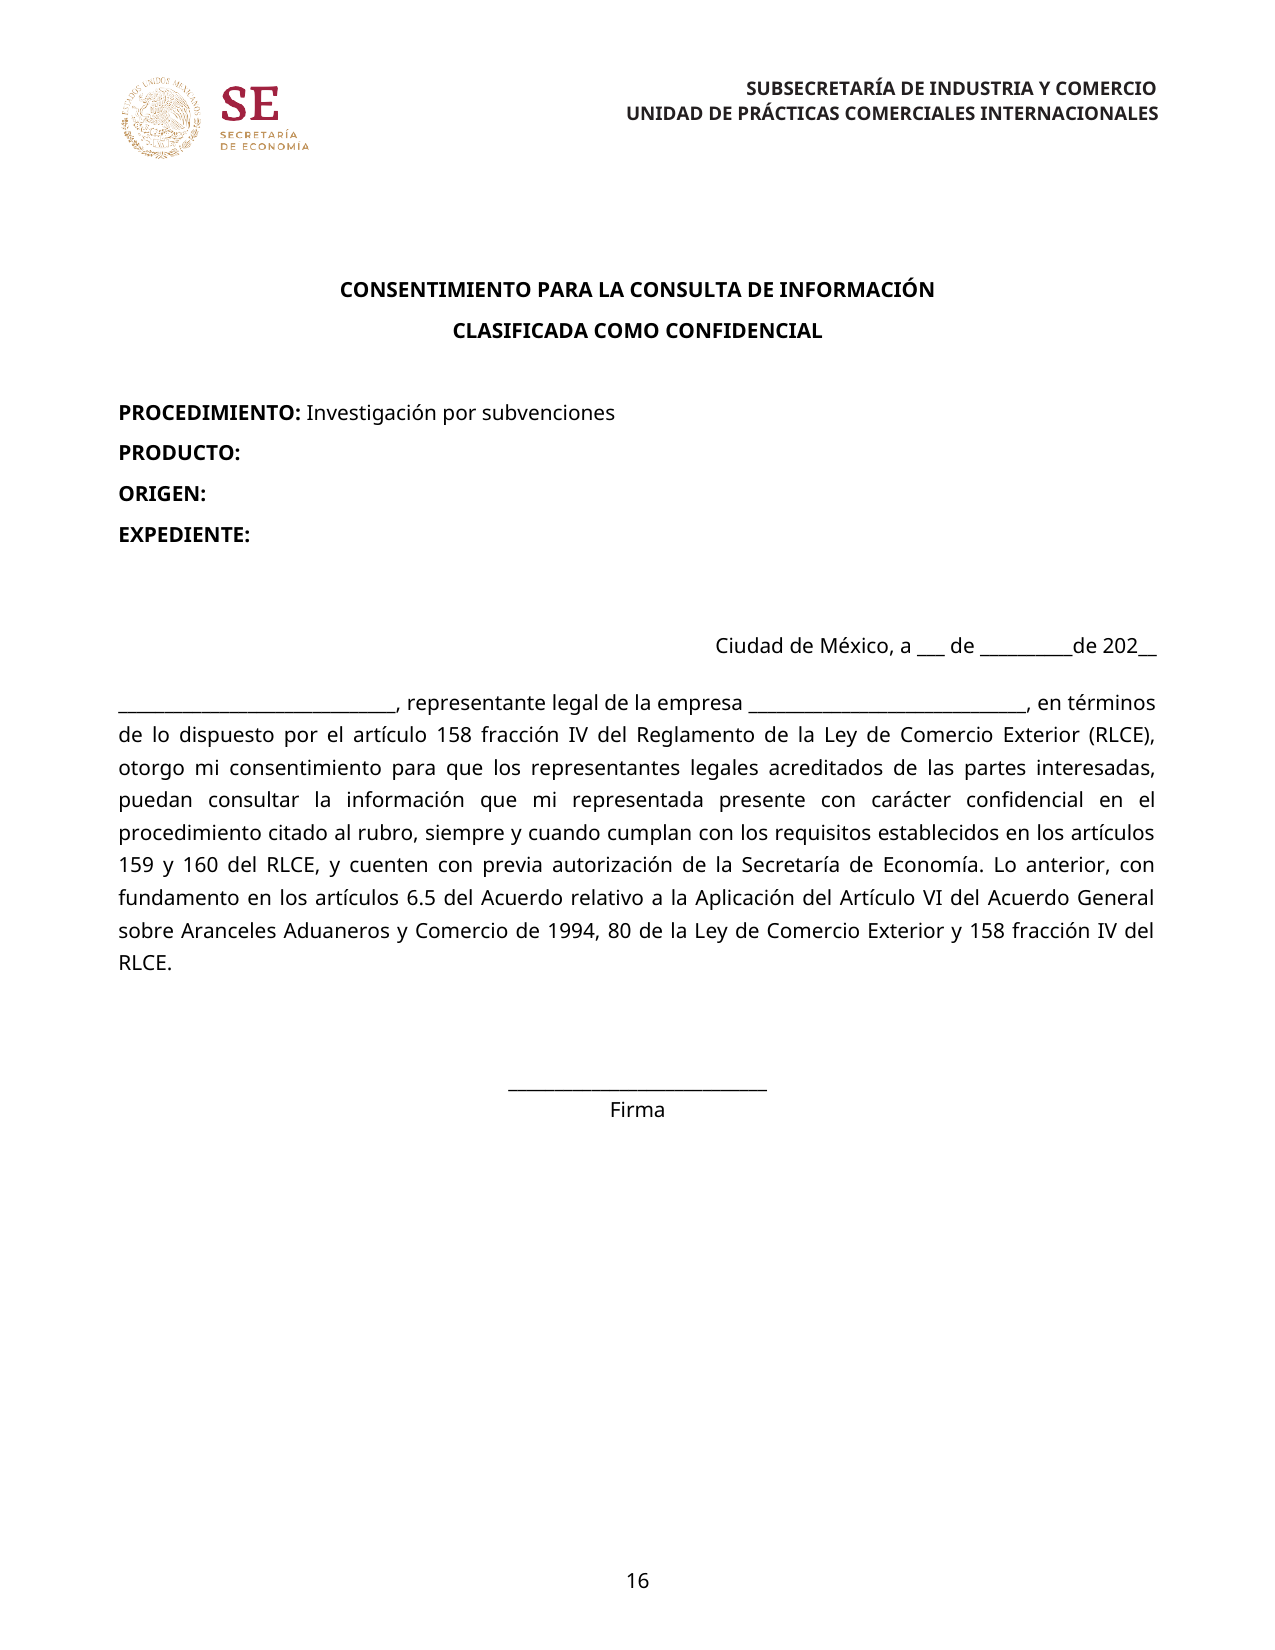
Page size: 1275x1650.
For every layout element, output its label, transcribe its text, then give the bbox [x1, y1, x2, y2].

picture [222, 86, 246, 121]
text PRODUCTO: [118, 438, 1157, 467]
text ____________________________ [118, 1066, 1157, 1095]
text ORIGEN: [118, 479, 1157, 508]
text EXPEDIENTE: [118, 520, 1157, 549]
text CLASIFICADA COMO CONFIDENCIAL [118, 316, 1157, 344]
picture [220, 129, 309, 150]
text Firma [118, 1095, 1157, 1123]
picture [250, 86, 278, 120]
text CONSENTIMIENTO PARA LA CONSULTA DE INFORMACIÓN [118, 275, 1157, 303]
text ______________________________, representante legal de la empresa ______________________________, en términos de lo dispuesto por el artículo 158 fracción IV del Reglamento de la Ley de Comercio Exterior (RLCE), otorgo mi consentimiento para que los representantes legales acreditados de las partes interesadas, puedan consultar la información que mi representada presente con carácter confidencial en el procedimiento citado al rubro, siempre y cuando cumplan con los requisitos establecidos en los artículos 159 y 160 del RLCE, y cuenten con previa autorización de la Secretaría de Economía. Lo anterior, con fundamento en los artículos 6.5 del Acuerdo relativo a la Aplicación del Artículo VI del Acuerdo General sobre Aranceles Aduaneros y Comercio de 1994, 80 de la Ley de Comercio Exterior y 158 fracción IV del RLCE. [118, 688, 1157, 977]
text Ciudad de México, a ___ de __________de 202__ [118, 631, 1157, 659]
picture [121, 77, 201, 159]
text PROCEDIMIENTO: Investigación por subvenciones [118, 398, 1157, 426]
